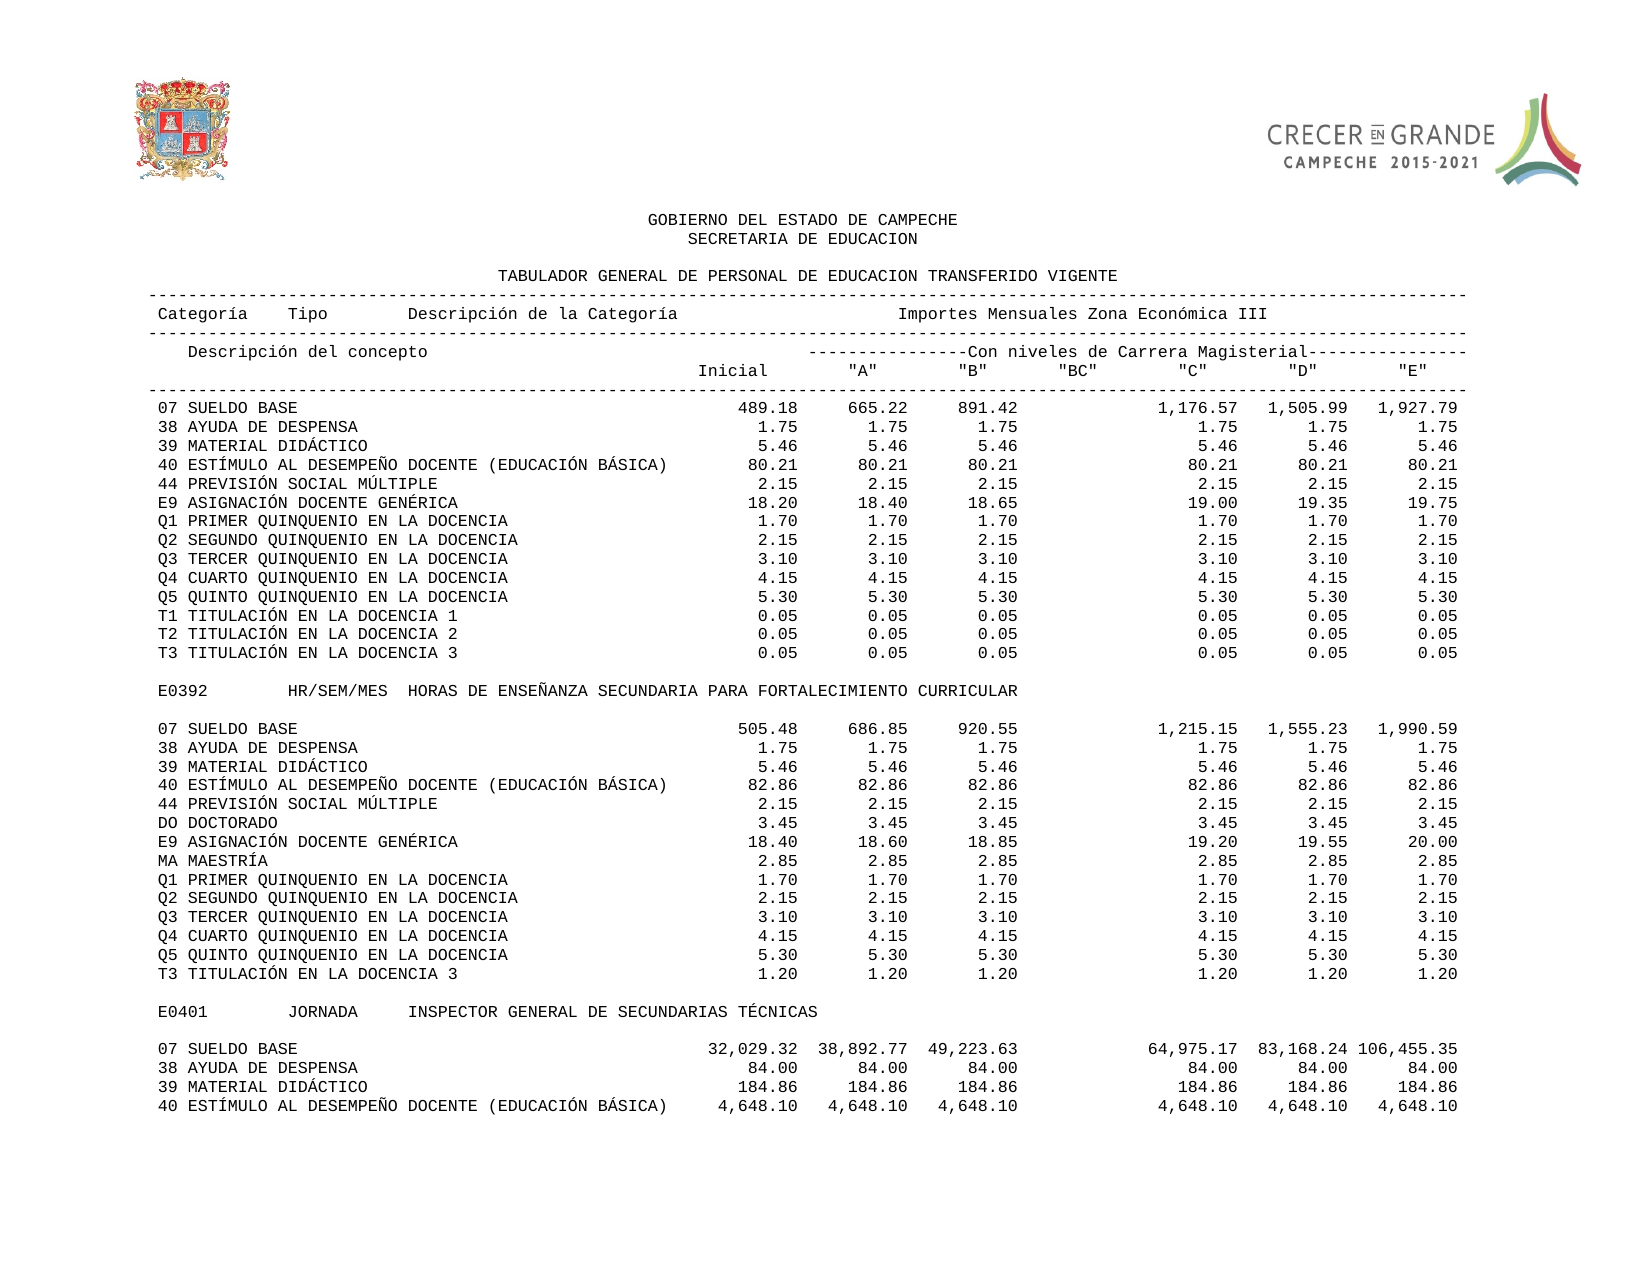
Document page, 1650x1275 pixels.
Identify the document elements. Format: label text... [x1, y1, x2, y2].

text Q2 SEGUNDO QUINQUENIO EN LA DOCENCIA 2.15 2.15 2.15 2.15 2.15 2.15 [148, 890, 1502, 909]
text 44 PREVISIÓN SOCIAL MÚLTIPLE 2.15 2.15 2.15 2.15 2.15 2.15 [148, 796, 1502, 815]
text T2 TITULACIÓN EN LA DOCENCIA 2 0.05 0.05 0.05 0.05 0.05 0.05 [148, 626, 1502, 645]
text 07 SUELDO BASE 489.18 665.22 891.42 1,176.57 1,505.99 1,927.79 [148, 400, 1502, 419]
text T3 TITULACIÓN EN LA DOCENCIA 3 1.20 1.20 1.20 1.20 1.20 1.20 [148, 966, 1502, 984]
text 38 AYUDA DE DESPENSA 1.75 1.75 1.75 1.75 1.75 1.75 [148, 739, 1502, 758]
text 40 ESTÍMULO AL DESEMPEÑO DOCENTE (EDUCACIÓN BÁSICA) 4,648.10 4,648.10 4,648.10 4,648.10 4,648.10 4,648.10 [148, 1097, 1502, 1116]
text 44 PREVISIÓN SOCIAL MÚLTIPLE 2.15 2.15 2.15 2.15 2.15 2.15 [148, 475, 1502, 494]
text 07 SUELDO BASE 505.48 686.85 920.55 1,215.15 1,555.23 1,990.59 [148, 720, 1502, 739]
text Q5 QUINTO QUINQUENIO EN LA DOCENCIA 5.30 5.30 5.30 5.30 5.30 5.30 [148, 588, 1502, 607]
picture [1262, 87, 1586, 190]
text Q5 QUINTO QUINQUENIO EN LA DOCENCIA 5.30 5.30 5.30 5.30 5.30 5.30 [148, 947, 1502, 966]
text 38 AYUDA DE DESPENSA 84.00 84.00 84.00 84.00 84.00 84.00 [148, 1060, 1502, 1079]
text Descripción del concepto ----------------Con niveles de Carrera Magisterial---------------- [148, 343, 1502, 362]
text Q1 PRIMER QUINQUENIO EN LA DOCENCIA 1.70 1.70 1.70 1.70 1.70 1.70 [148, 871, 1502, 890]
text T3 TITULACIÓN EN LA DOCENCIA 3 0.05 0.05 0.05 0.05 0.05 0.05 [148, 645, 1502, 664]
text 39 MATERIAL DIDÁCTICO 184.86 184.86 184.86 184.86 184.86 184.86 [148, 1079, 1502, 1097]
text Q3 TERCER QUINQUENIO EN LA DOCENCIA 3.10 3.10 3.10 3.10 3.10 3.10 [148, 551, 1502, 569]
text T1 TITULACIÓN EN LA DOCENCIA 1 0.05 0.05 0.05 0.05 0.05 0.05 [148, 607, 1502, 626]
text Q3 TERCER QUINQUENIO EN LA DOCENCIA 3.10 3.10 3.10 3.10 3.10 3.10 [148, 909, 1502, 928]
text DO DOCTORADO 3.45 3.45 3.45 3.45 3.45 3.45 [148, 815, 1502, 833]
text ------------------------------------------------------------------------------------------------------------------------------------ [148, 324, 1502, 343]
text Q4 CUARTO QUINQUENIO EN LA DOCENCIA 4.15 4.15 4.15 4.15 4.15 4.15 [148, 928, 1502, 947]
text 39 MATERIAL DIDÁCTICO 5.46 5.46 5.46 5.46 5.46 5.46 [148, 438, 1502, 456]
text Q4 CUARTO QUINQUENIO EN LA DOCENCIA 4.15 4.15 4.15 4.15 4.15 4.15 [148, 569, 1502, 588]
text E0401 JORNADA INSPECTOR GENERAL DE SECUNDARIAS TÉCNICAS [148, 1003, 1502, 1022]
text E0392 HR/SEM/MES HORAS DE ENSEÑANZA SECUNDARIA PARA FORTALECIMIENTO CURRICULAR [148, 683, 1502, 702]
text 40 ESTÍMULO AL DESEMPEÑO DOCENTE (EDUCACIÓN BÁSICA) 82.86 82.86 82.86 82.86 82.86 82.86 [148, 777, 1502, 796]
text 40 ESTÍMULO AL DESEMPEÑO DOCENTE (EDUCACIÓN BÁSICA) 80.21 80.21 80.21 80.21 80.21 80.21 [148, 456, 1502, 475]
text Categoría Tipo Descripción de la Categoría Importes Mensuales Zona Económica III [148, 306, 1502, 324]
text TABULADOR GENERAL DE PERSONAL DE EDUCACION TRANSFERIDO VIGENTE [148, 268, 1502, 287]
text SECRETARIA DE EDUCACION [148, 230, 1502, 249]
text Q2 SEGUNDO QUINQUENIO EN LA DOCENCIA 2.15 2.15 2.15 2.15 2.15 2.15 [148, 532, 1502, 551]
text 39 MATERIAL DIDÁCTICO 5.46 5.46 5.46 5.46 5.46 5.46 [148, 758, 1502, 777]
text E9 ASIGNACIÓN DOCENTE GENÉRICA 18.20 18.40 18.65 19.00 19.35 19.75 [148, 494, 1502, 513]
text Inicial "A" "B" "BC" "C" "D" "E" [148, 362, 1502, 381]
text MA MAESTRÍA 2.85 2.85 2.85 2.85 2.85 2.85 [148, 852, 1502, 871]
text 07 SUELDO BASE 32,029.32 38,892.77 49,223.63 64,975.17 83,168.24 106,455.35 [148, 1041, 1502, 1060]
text GOBIERNO DEL ESTADO DE CAMPECHE [148, 192, 1502, 230]
text ------------------------------------------------------------------------------------------------------------------------------------ [148, 287, 1502, 306]
picture [133, 77, 231, 181]
text 38 AYUDA DE DESPENSA 1.75 1.75 1.75 1.75 1.75 1.75 [148, 419, 1502, 438]
text Q1 PRIMER QUINQUENIO EN LA DOCENCIA 1.70 1.70 1.70 1.70 1.70 1.70 [148, 513, 1502, 532]
text E9 ASIGNACIÓN DOCENTE GENÉRICA 18.40 18.60 18.85 19.20 19.55 20.00 [148, 833, 1502, 852]
text ------------------------------------------------------------------------------------------------------------------------------------ [148, 381, 1502, 400]
